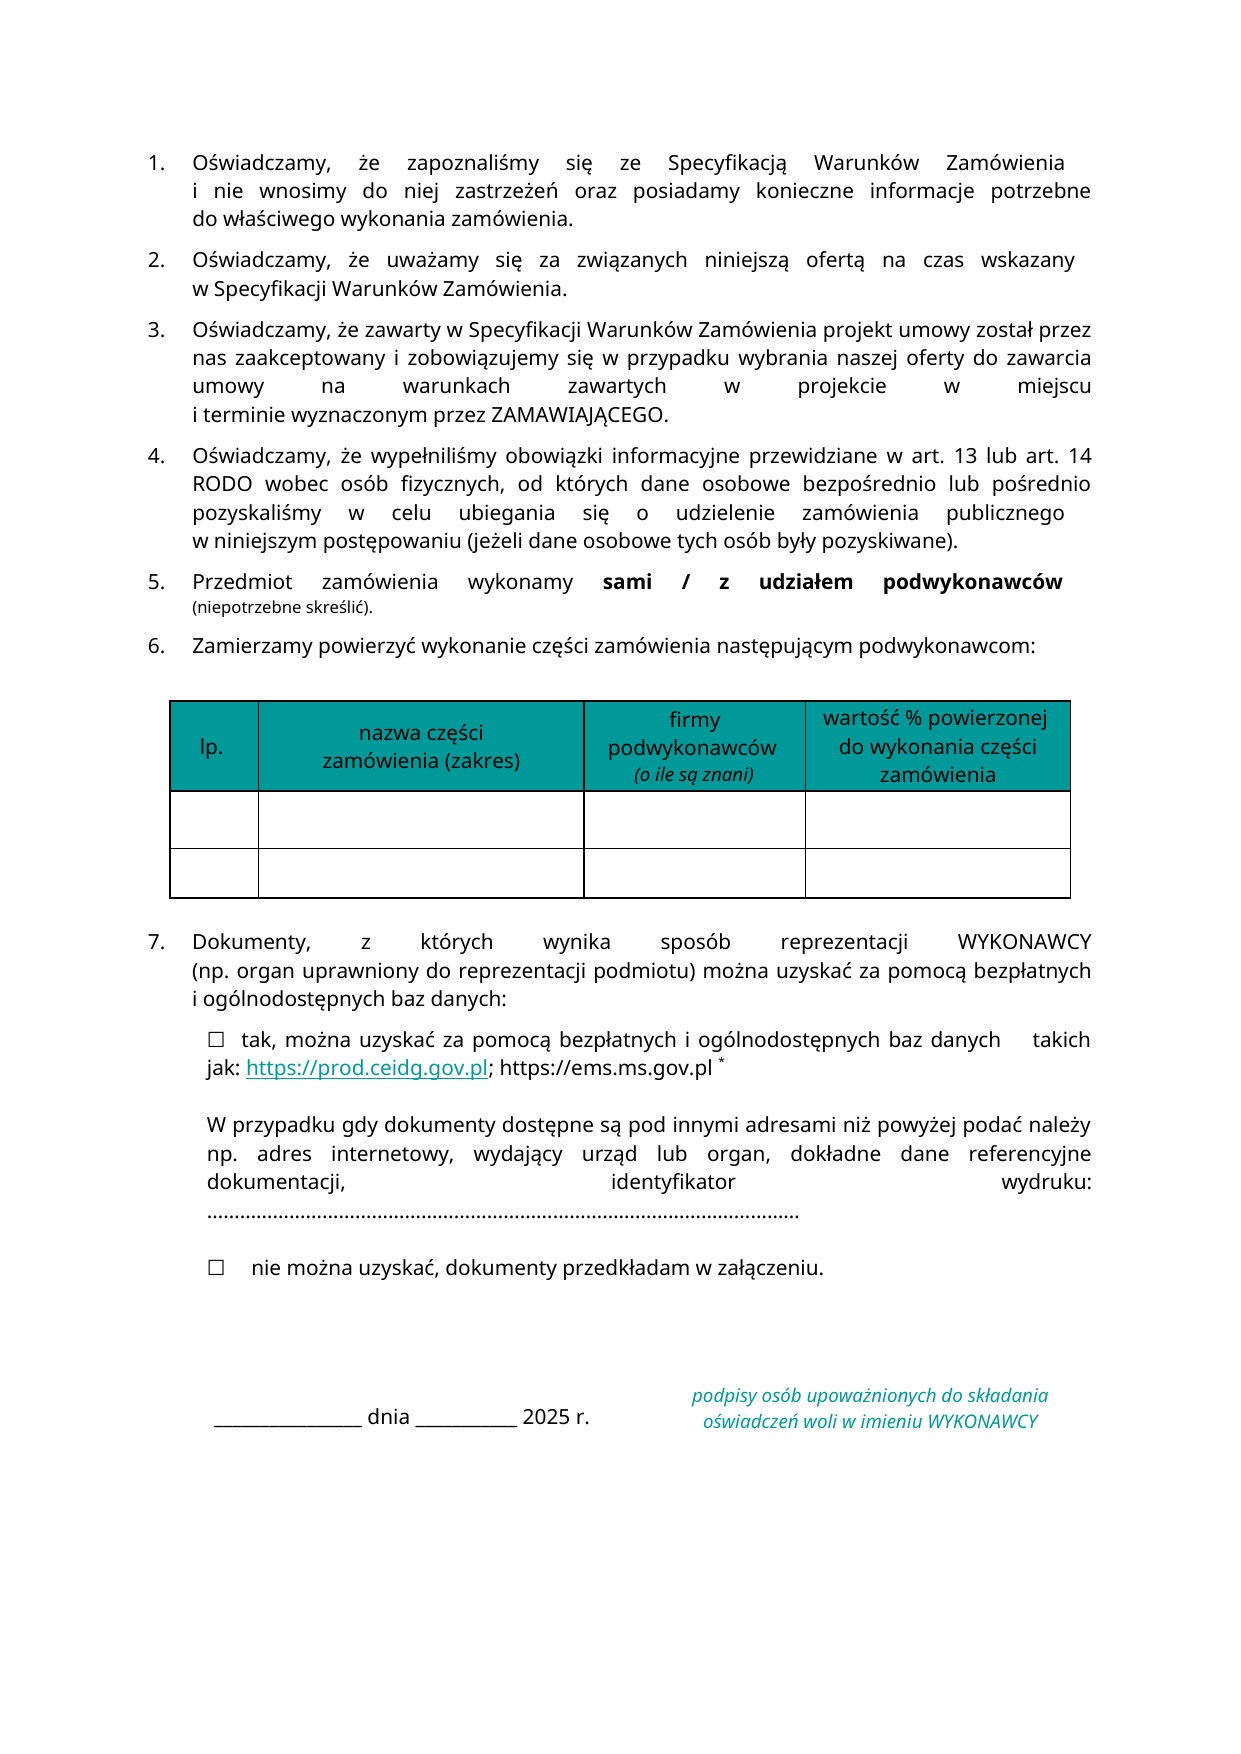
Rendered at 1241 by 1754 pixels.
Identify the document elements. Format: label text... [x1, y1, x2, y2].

list Dokumenty, z których wynika sposób reprezentacji WYKONAWCY (np. organ uprawniony do reprezentacji podmiotu) można uzyskać za pomocą bezpłatnych i ogólnodostępnych baz danych: [148, 927, 1093, 1013]
table_cell [806, 792, 1070, 847]
list Oświadczamy, że wypełniliśmy obowiązki informacyjne przewidziane w art. 13 lub art. 14 RODO wobec osób fizycznych, od których dane osobowe bezpośrednio lub pośrednio pozyskaliśmy w celu ubiegania się o udzielenie zamówienia publicznego w niniejszym postępowaniu (jeżeli dane osobowe tych osób były pozyskiwane). [148, 441, 1093, 555]
table_header firmy podwykonawców (o ile są znani) [585, 702, 805, 790]
text tak, można uzyskać za pomocą bezpłatnych i ogólnodostępnych baz danych takich jak: https://prod.ceidg.gov.pl; https://ems.ms.gov.pl * [207, 1025, 1093, 1082]
table_cell [585, 849, 805, 897]
list Przedmiot zamówienia wykonamy sami / z udziałem podwykonawców (niepotrzebne skreślić). [148, 567, 1093, 618]
table_header ________________ dnia ___________ 2025 r. [151, 1363, 653, 1434]
table_cell [259, 849, 583, 897]
table_cell [171, 849, 258, 897]
list Zamierzamy powierzyć wykonanie części zamówienia następującym podwykonawcom: [148, 631, 1093, 659]
table_header wartość % powierzonej do wykonania części zamówienia [806, 702, 1070, 790]
list Oświadczamy, że uważamy się za związanych niniejszą ofertą na czas wskazany w Specyfikacji Warunków Zamówienia. [148, 245, 1093, 302]
list Oświadczamy, że zawarty w Specyfikacji Warunków Zamówienia projekt umowy został przez nas zaakceptowany i zobowiązujemy się w przypadku wybrania naszej oferty do zawarcia umowy na warunkach zawartych w projekcie w miejscu i terminie wyznaczonym przez ZAMAWIAJĄCEGO. [148, 315, 1093, 428]
table_cell [806, 849, 1070, 897]
table_header podpisy osób upoważnionych do składania oświadczeń woli w imieniu WYKONAWCY [653, 1363, 1089, 1434]
table_header lp. [171, 702, 258, 790]
table_cell [585, 792, 805, 847]
table_header nazwa części zamówienia (zakres) [259, 702, 583, 790]
table_cell [259, 792, 583, 847]
text W przypadku gdy dokumenty dostępne są pod innymi adresami niż powyżej podać należy np. adres internetowy, wydający urząd lub organ, dokładne dane referencyjne dokumentacji, identyfikator wydruku: ……………………………………………………………………………………………… [207, 1110, 1093, 1224]
table_cell [171, 792, 258, 847]
text nie można uzyskać, dokumenty przedkładam w załączeniu. [162, 1253, 1093, 1281]
list Oświadczamy, że zapoznaliśmy się ze Specyfikacją Warunków Zamówienia i nie wnosimy do niej zastrzeżeń oraz posiadamy konieczne informacje potrzebne do właściwego wykonania zamówienia. [148, 148, 1093, 233]
